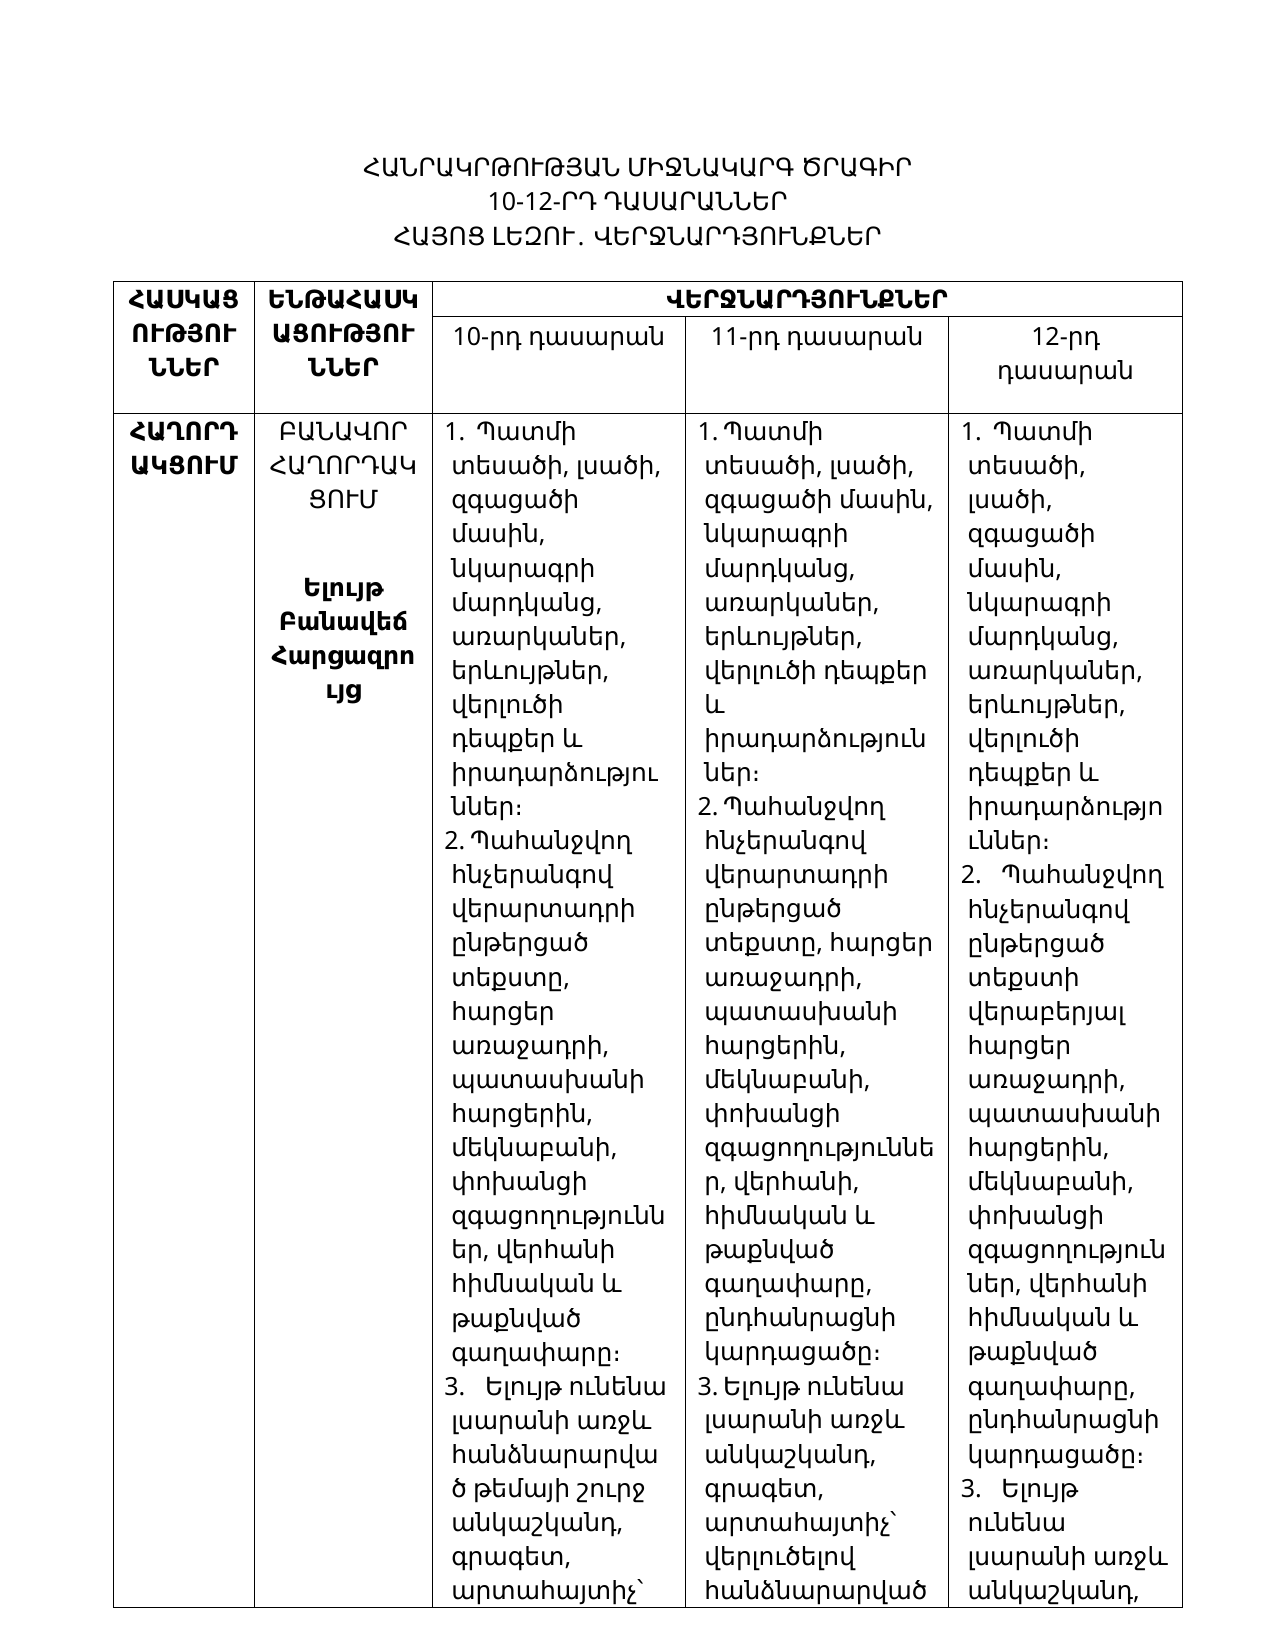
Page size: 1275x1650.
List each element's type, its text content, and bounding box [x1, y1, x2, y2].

text ՀԱՅՈՑ ԼԵԶՈՒ․ ՎԵՐՋՆԱՐԴՅՈՒՆՔՆԵՐ [150, 218, 1125, 252]
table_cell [433, 414, 685, 1607]
table_header ՎԵՐՋՆԱՐԴՅՈՒՆՔՆԵՐ [433, 282, 1182, 316]
text 10-12-ՐԴ ԴԱՍԱՐԱՆՆԵՐ [150, 184, 1125, 218]
text ՀԱՆՐԱԿՐԹՈՒԹՅԱՆ ՄԻՋՆԱԿԱՐԳ ԾՐԱԳԻՐ [150, 150, 1125, 184]
table_cell ՀԱՂՈՐԴԱԿՑՈՒՄ [114, 414, 254, 1607]
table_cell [949, 414, 1182, 1607]
table_header ԵՆԹԱՀԱՍԿԱՑՈՒԹՅՈՒՆՆԵՐ [255, 282, 432, 413]
table_cell 10-րդ դասարան [433, 317, 685, 413]
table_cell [255, 414, 432, 1607]
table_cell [686, 414, 948, 1607]
table_cell 12-րդ դասարան [949, 317, 1182, 413]
table_header ՀԱՍԿԱՑՈՒԹՅՈՒՆՆԵՐ [114, 282, 254, 413]
table_cell 11-րդ դասարան [686, 317, 948, 413]
